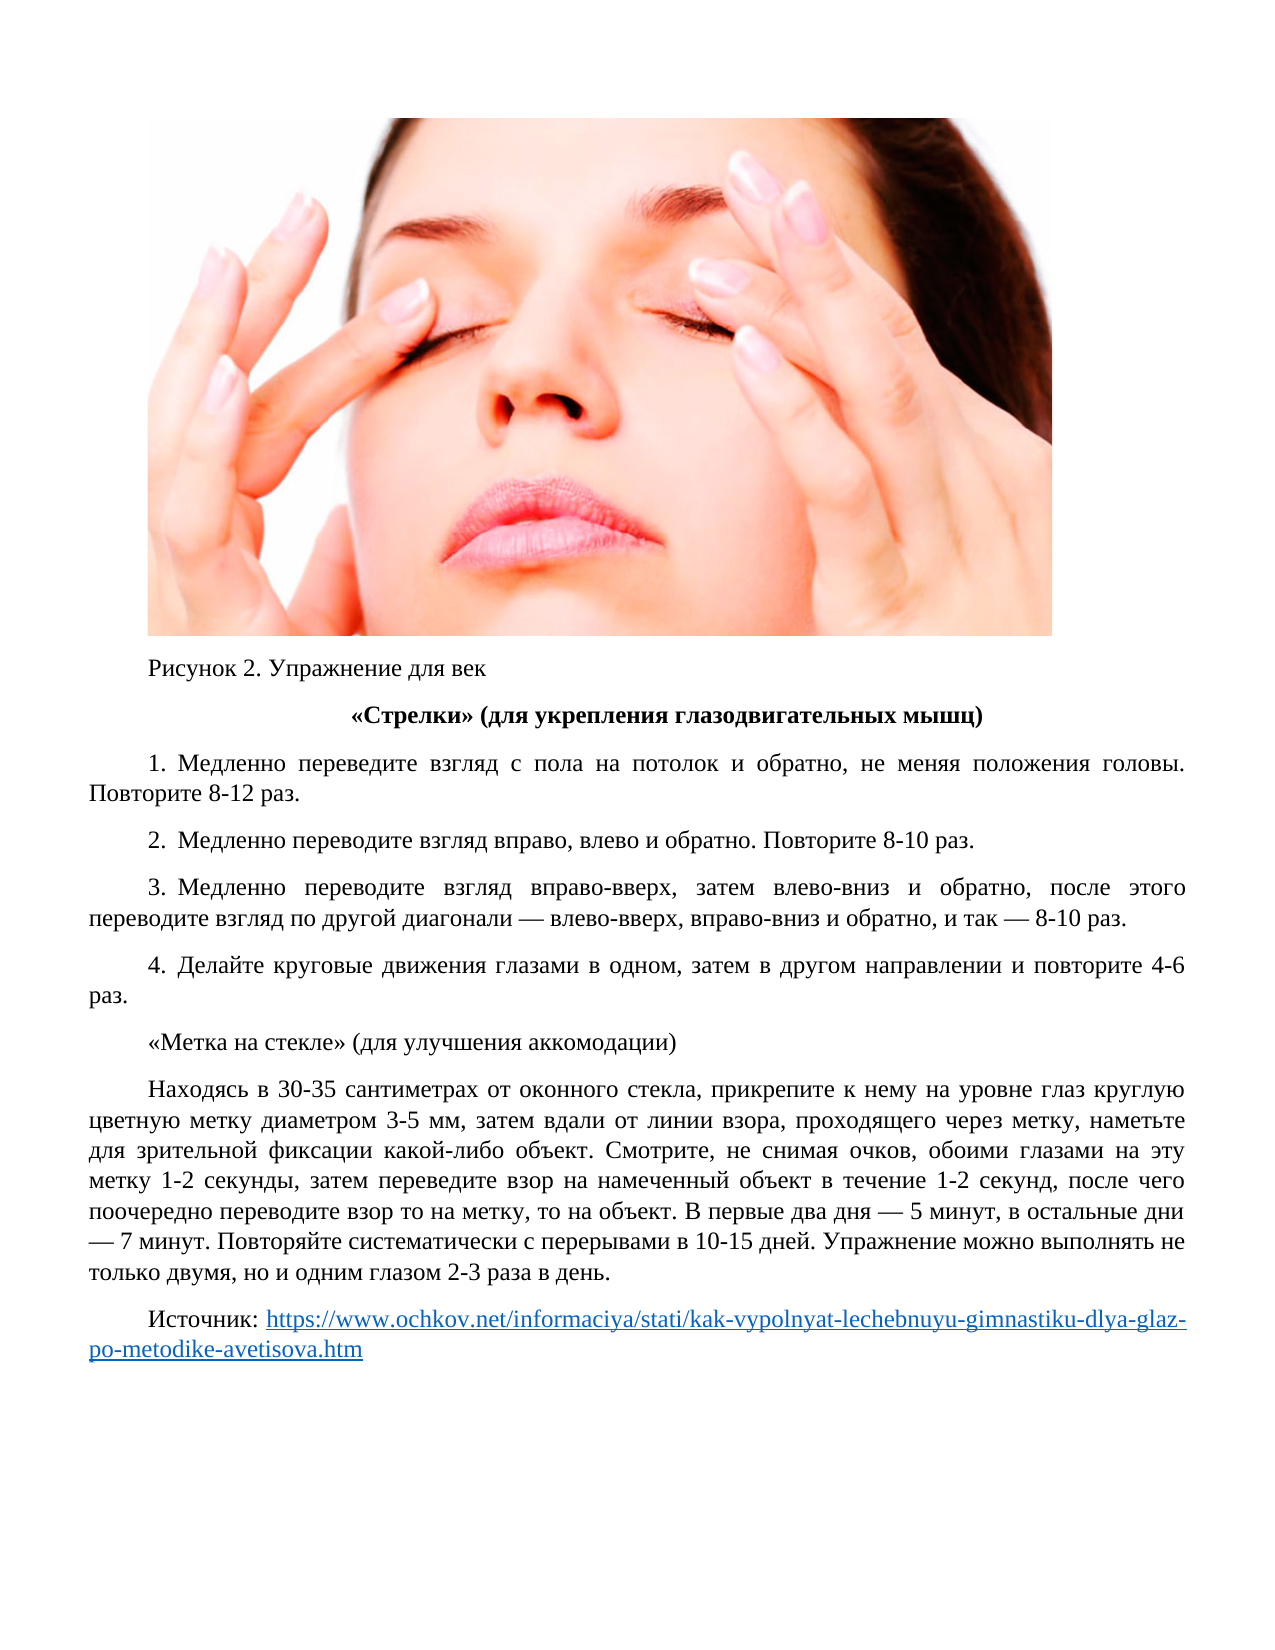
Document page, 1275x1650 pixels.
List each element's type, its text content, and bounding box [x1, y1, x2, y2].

text «Метка на стекле» (для улучшения аккомодации) [88, 1027, 1186, 1056]
text 1. Медленно переведите взгляд с пола на потолок и обратно, не меняя положения головы. Повторите 8-12 раз. [88, 748, 1186, 807]
text Находясь в 30-35 сантиметрах от оконного стекла, прикрепите к нему на уровне глаз круглую цветную метку диаметром 3-5 мм, затем вдали от линии взора, проходящего через метку, наметьте для зрительной фиксации какой-либо объект. Смотрите, не снимая очков, обоими глазами на эту метку 1-2 секунды, затем переведите взор на намеченный объект в течение 1-2 секунд, после чего поочередно переводите взор то на метку, то на объект. В первые два дня — 5 минут, в остальные дни — 7 минут. Повторяйте систематически с перерывами в 10-15 дней. Упражнение можно выполнять не только двумя, но и одним глазом 2-3 раза в день. [88, 1074, 1186, 1286]
text «Стрелки» (для укрепления глазодвигательных мышц) [88, 701, 1186, 729]
text 3. Медленно переводите взгляд вправо-вверх, затем влево-вниз и обратно, после этого переводите взгляд по другой диагонали — влево-вверх, вправо-вниз и обратно, и так — 8-10 раз. [88, 872, 1186, 931]
text Источник: https://www.ochkov.net/informaciya/stati/kak-vypolnyat-lechebnuyu-gimnastiku-dlya-glaz-po-metodike-avetisova.htm [88, 1304, 1186, 1363]
text 4. Делайте круговые движения глазами в одном, затем в другом направлении и повторите 4-6 раз. [88, 950, 1186, 1009]
text 2. Медленно переводите взгляд вправо, влево и обратно. Повторите 8-10 раз. [88, 825, 1186, 854]
picture [147, 118, 1053, 636]
text Рисунок 2. Упражнение для век [88, 653, 1186, 682]
